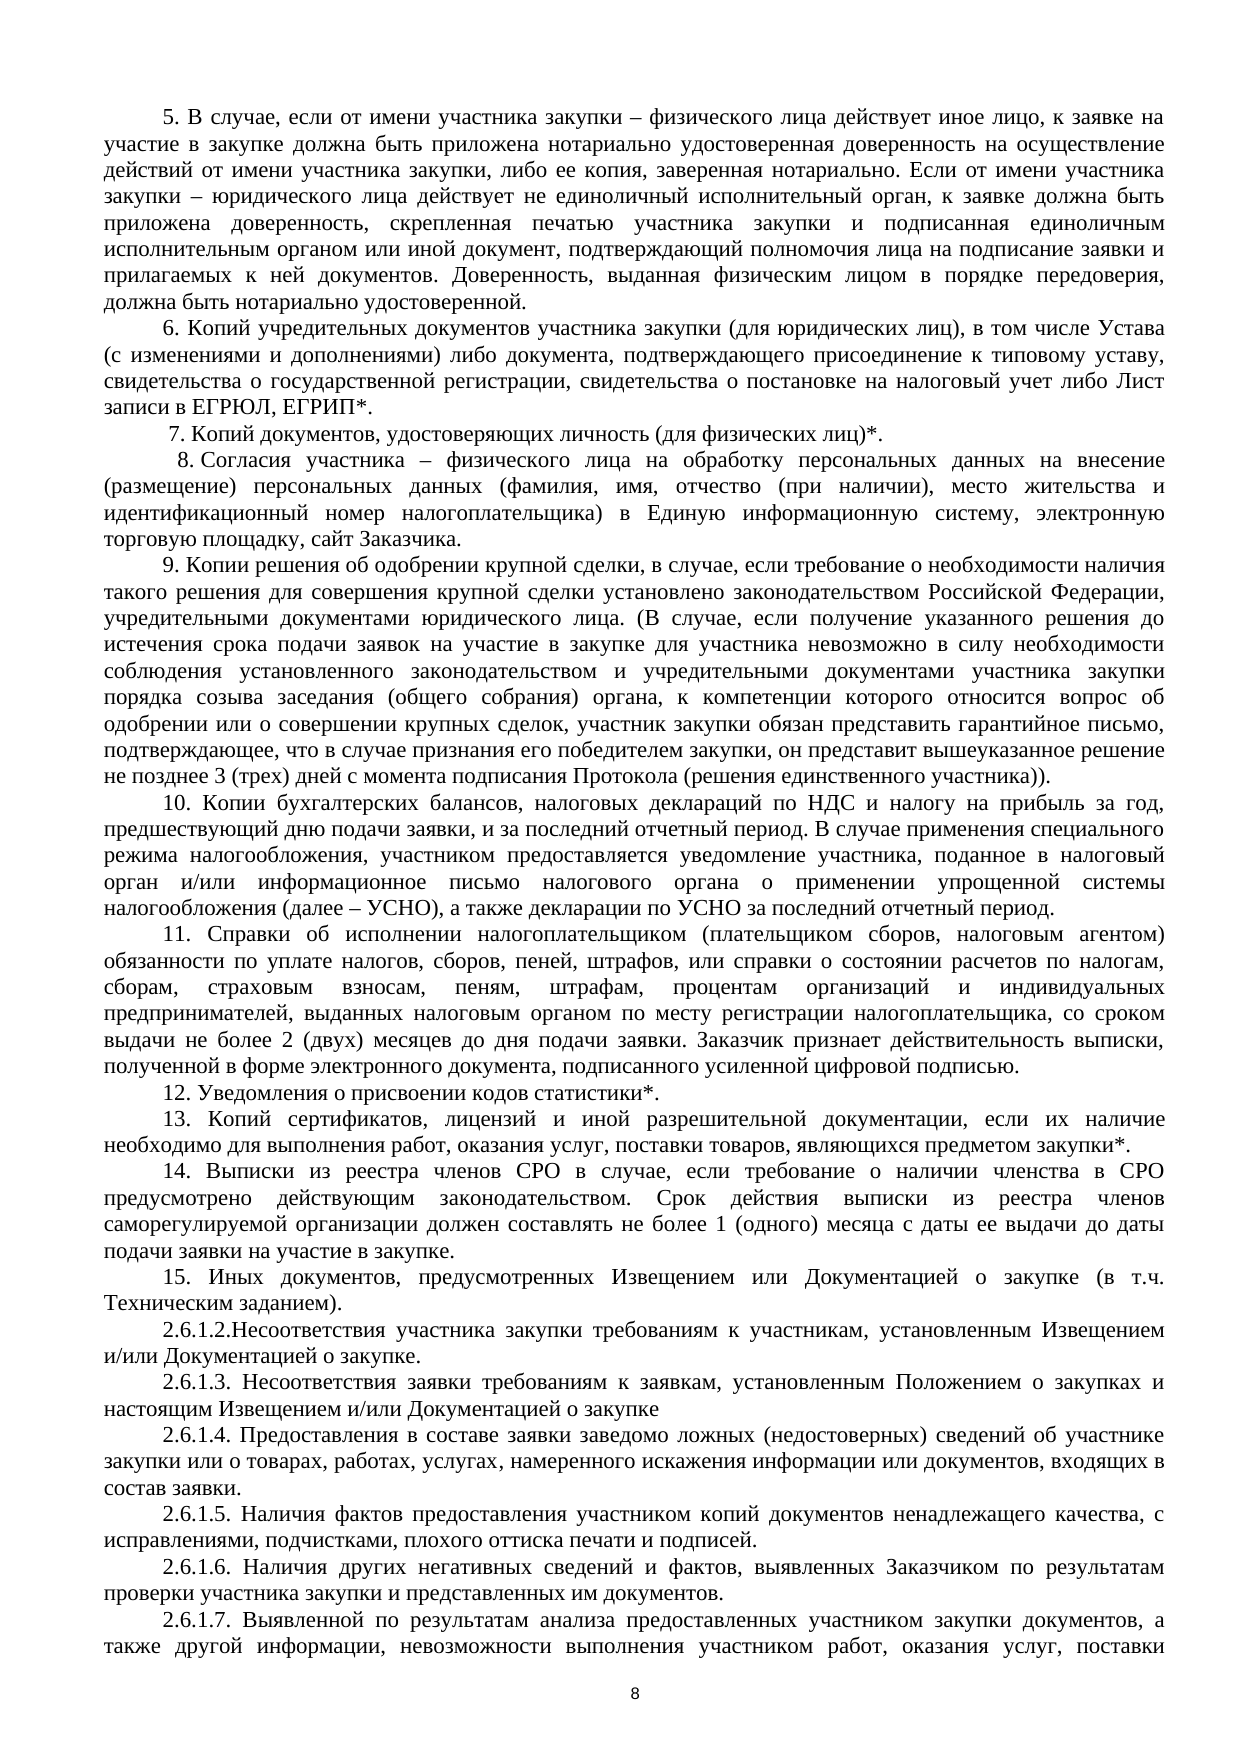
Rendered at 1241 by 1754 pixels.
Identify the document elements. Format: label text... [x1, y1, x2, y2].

text 6. Копий учредительных документов участника закупки (для юридических лиц), в том числе Устава (с изменениями и дополнениями) либо документа, подтверждающего присоединение к типовому уставу, свидетельства о государственной регистрации, свидетельства о постановке на налоговый учет либо Лист записи в ЕГРЮЛ, ЕГРИП*. [103, 314, 1167, 420]
text 2.6.1.2.Несоответствия участника закупки требованиям к участникам, установленным Извещением и/или Документацией о закупке. [103, 1316, 1167, 1368]
text 11. Справки об исполнении налогоплательщиком (плательщиком сборов, налоговым агентом) обязанности по уплате налогов, сборов, пеней, штрафов, или справки о состоянии расчетов по налогам, сборам, страховым взносам, пеням, штрафам, процентам организаций и индивидуальных предпринимателей, выданных налоговым органом по месту регистрации налогоплательщика, со сроком выдачи не более 2 (двух) месяцев до дня подачи заявки. Заказчик признает действительность выписки, полученной в форме электронного документа, подписанного усиленной цифровой подписью. [103, 920, 1167, 1078]
text 8. Согласия участника – физического лица на обработку персональных данных на внесение (размещение) персональных данных (фамилия, имя, отчество (при наличии), место жительства и идентификационный номер налогоплательщика) в Единую информационную систему, электронную торговую площадку, сайт Заказчика. [103, 446, 1167, 551]
text 5. В случае, если от имени участника закупки – физического лица действует иное лицо, к заявке на участие в закупке должна быть приложена нотариально удостоверенная доверенность на осуществление действий от имени участника закупки, либо ее копия, заверенная нотариально. Если от имени участника закупки – юридического лица действует не единоличный исполнительный орган, к заявке должна быть приложена доверенность, скрепленная печатью участника закупки и подписанная единоличным исполнительным органом или иной документ, подтверждающий полномочия лица на подписание заявки и прилагаемых к ней документов. Доверенность, выданная физическим лицом в порядке передоверия, должна быть нотариально удостоверенной. [103, 103, 1167, 314]
text 10. Копии бухгалтерских балансов, налоговых деклараций по НДС и налогу на прибыль за год, предшествующий дню подачи заявки, и за последний отчетный период. В случае применения специального режима налогообложения, участником предоставляется уведомление участника, поданное в налоговый орган и/или информационное письмо налогового органа о применении упрощенной системы налогообложения (далее – УСНО), а также декларации по УСНО за последний отчетный период. [103, 789, 1167, 920]
text 9. Копии решения об одобрении крупной сделки, в случае, если требование о необходимости наличия такого решения для совершения крупной сделки установлено законодательством Российской Федерации, учредительными документами юридического лица. (В случае, если получение указанного решения до истечения срока подачи заявок на участие в закупке для участника невозможно в силу необходимости соблюдения установленного законодательством и учредительными документами участника закупки порядка созыва заседания (общего собрания) органа, к компетенции которого относится вопрос об одобрении или о совершении крупных сделок, участник закупки обязан представить гарантийное письмо, подтверждающее, что в случае признания его победителем закупки, он представит вышеуказанное решение не позднее 3 (трех) дней с момента подписания Протокола (решения единственного участника)). [103, 551, 1167, 789]
text 2.6.1.6. Наличия других негативных сведений и фактов, выявленных Заказчиком по результатам проверки участника закупки и представленных им документов. [103, 1553, 1167, 1606]
text 13. Копий сертификатов, лицензий и иной разрешительной документации, если их наличие необходимо для выполнения работ, оказания услуг, поставки товаров, являющихся предметом закупки*. [103, 1105, 1167, 1158]
text 2.6.1.4. Предоставления в составе заявки заведомо ложных (недостоверных) сведений об участнике закупки или о товарах, работах, услугах, намеренного искажения информации или документов, входящих в состав заявки. [103, 1421, 1167, 1500]
text 7. Копий документов, удостоверяющих личность (для физических лиц)*. [103, 420, 1167, 446]
text 12. Уведомления о присвоении кодов статистики*. [103, 1078, 1167, 1105]
text 2.6.1.5. Наличия фактов предоставления участником копий документов ненадлежащего качества, с исправлениями, подчистками, плохого оттиска печати и подписей. [103, 1500, 1167, 1553]
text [103, 1606, 1167, 1658]
text 15. Иных документов, предусмотренных Извещением или Документацией о закупке (в т.ч. Техническим заданием). [103, 1263, 1167, 1316]
text 2.6.1.3. Несоответствия заявки требованиям к заявкам, установленным Положением о закупках и настоящим Извещением и/или Документацией о закупке [103, 1368, 1167, 1421]
text 14. Выписки из реестра членов СРО в случае, если требование о наличии членства в СРО предусмотрено действующим законодательством. Срок действия выписки из реестра членов саморегулируемой организации должен составлять не более 1 (одного) месяца с даты ее выдачи до даты подачи заявки на участие в закупке. [103, 1158, 1167, 1263]
